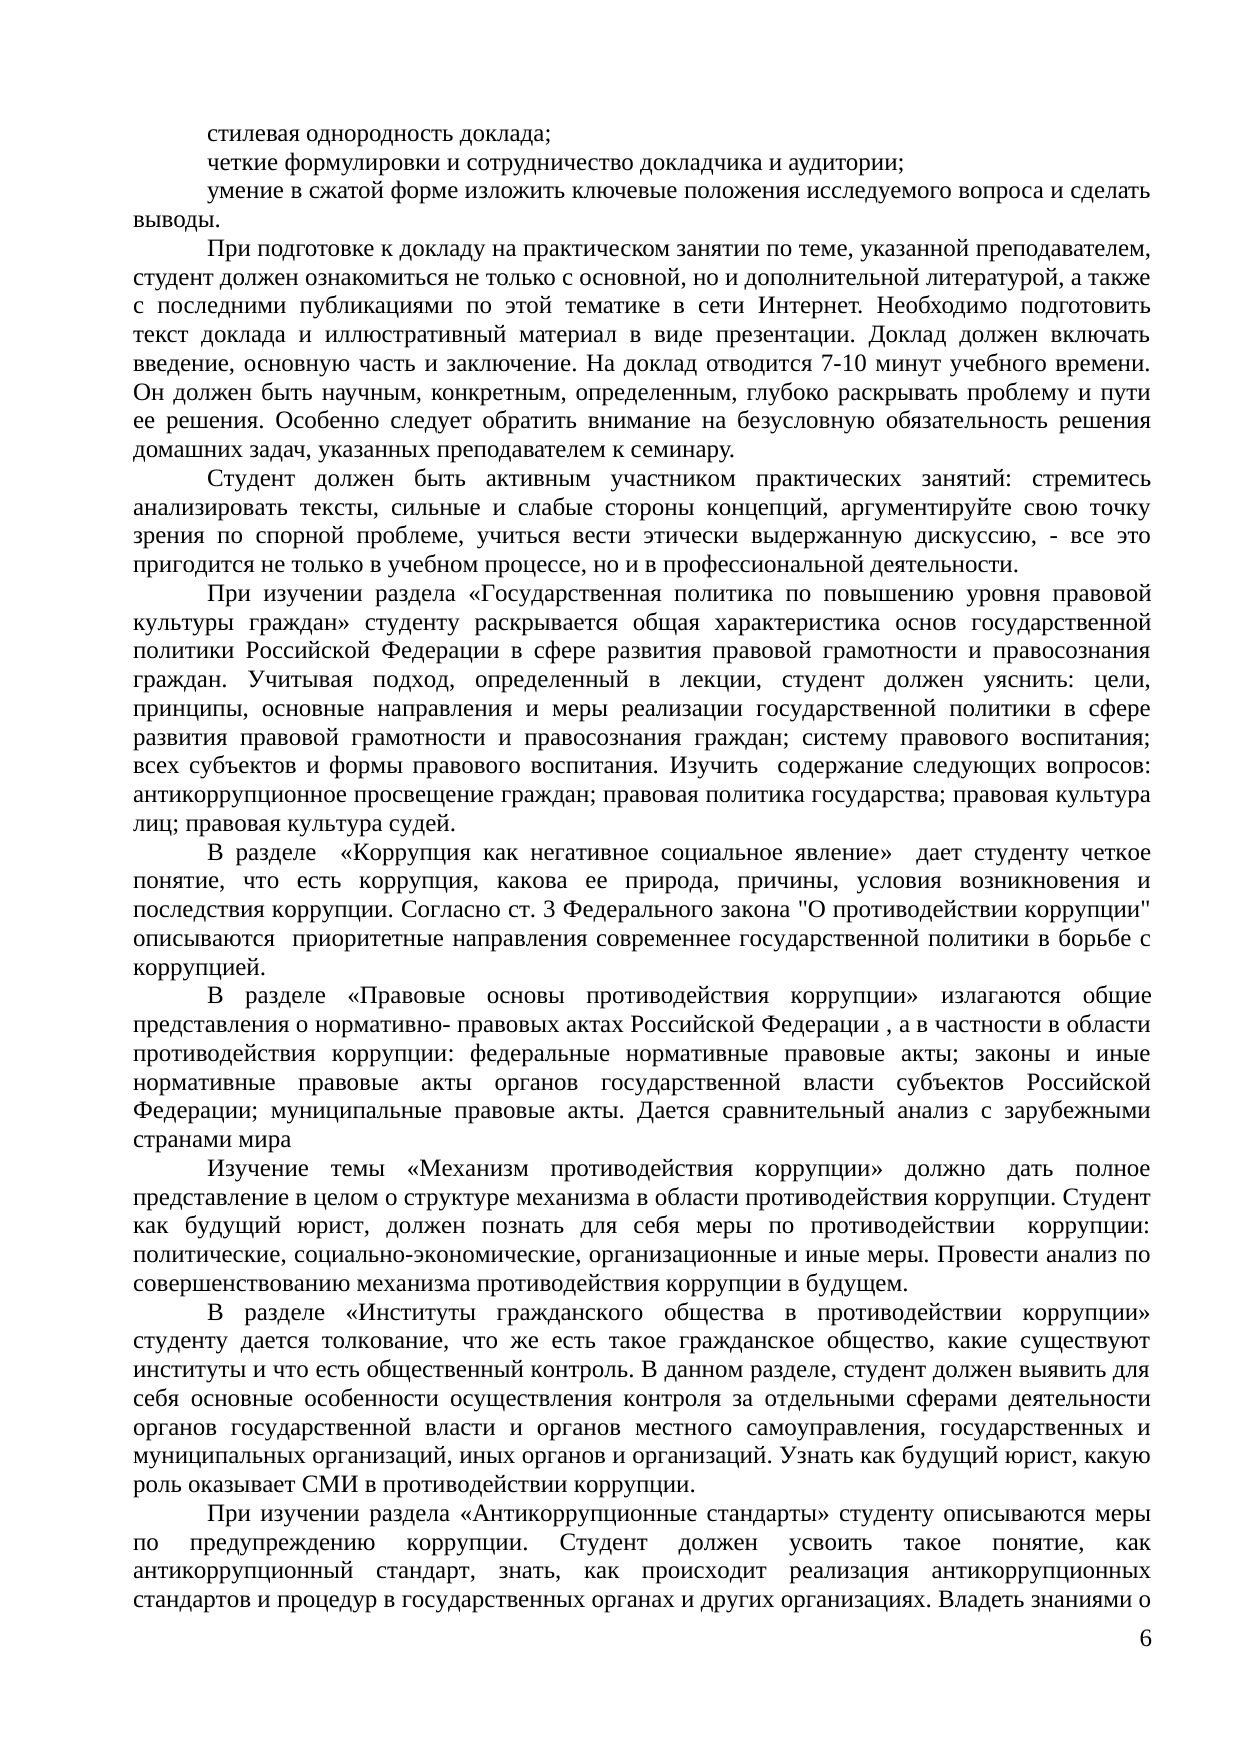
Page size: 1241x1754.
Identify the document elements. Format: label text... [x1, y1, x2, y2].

text В разделе «Коррупция как негативное социальное явление» дает студенту четкое понятие, что есть коррупция, какова ее природа, причины, условия возникновения и последствия коррупции. Согласно ст. 3 Федерального закона "О противодействии коррупции" описываются приоритетные направления современнее государственной политики в борьбе с коррупцией. [133, 837, 1152, 981]
text умение в сжатой форме изложить ключевые положения исследуемого вопроса и сделать выводы. [133, 176, 1152, 233]
text стилевая однородность доклада; [133, 118, 1152, 147]
text четкие формулировки и сотрудничество докладчика и аудитории; [133, 147, 1152, 176]
text Изучение темы «Механизм противодействия коррупции» должно дать полное представление в целом о структуре механизма в области противодействия коррупции. Студент как будущий юрист, должен познать для себя меры по противодействии коррупции: политические, социально-экономические, организационные и иные меры. Провести анализ по совершенствованию механизма противодействия коррупции в будущем. [133, 1153, 1152, 1297]
text При подготовке к докладу на практическом занятии по теме, указанной преподавателем, студент должен ознакомиться не только с основной, но и дополнительной литературой, а также с последними публикациями по этой тематике в сети Интернет. Необходимо подготовить текст доклада и иллюстративный материал в виде презентации. Доклад должен включать введение, основную часть и заключение. На доклад отводится 7-10 минут учебного времени. Он должен быть научным, конкретным, определенным, глубоко раскрывать проблему и пути ее решения. Особенно следует обратить внимание на безусловную обязательность решения домашних задач, указанных преподавателем к семинару. [133, 233, 1152, 463]
text Студент должен быть активным участником практических занятий: стремитесь анализировать тексты, сильные и слабые стороны концепций, аргументируйте свою точку зрения по спорной проблеме, учиться вести этически выдержанную дискуссию, - все это пригодится не только в учебном процессе, но и в профессиональной деятельности. [133, 463, 1152, 578]
text В разделе «Институты гражданского общества в противодействии коррупции» студенту дается толкование, что же есть такое гражданское общество, какие существуют институты и что есть общественный контроль. В данном разделе, студент должен выявить для себя основные особенности осуществления контроля за отдельными сферами деятельности органов государственной власти и органов местного самоуправления, государственных и муниципальных организаций, иных органов и организаций. Узнать как будущий юрист, какую роль оказывает СМИ в противодействии коррупции. [133, 1297, 1152, 1498]
text В разделе «Правовые основы противодействия коррупции» излагаются общие представления о нормативно- правовых актах Российской Федерации , а в частности в области противодействия коррупции: федеральные нормативные правовые акты; законы и иные нормативные правовые акты органов государственной власти субъектов Российской Федерации; муниципальные правовые акты. Дается сравнительный анализ с зарубежными странами мира [133, 981, 1152, 1153]
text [133, 1498, 1152, 1613]
text При изучении раздела «Государственная политика по повышению уровня правовой культуры граждан» студенту раскрывается общая характеристика основ государственной политики Российской Федерации в сфере развития правовой грамотности и правосознания граждан. Учитывая подход, определенный в лекции, студент должен уяснить: цели, принципы, основные направления и меры реализации государственной политики в сфере развития правовой грамотности и правосознания граждан; систему правового воспитания; всех субъектов и формы правового воспитания. Изучить содержание следующих вопросов: антикоррупционное просвещение граждан; правовая политика государства; правовая культура лиц; правовая культура судей. [133, 578, 1152, 837]
